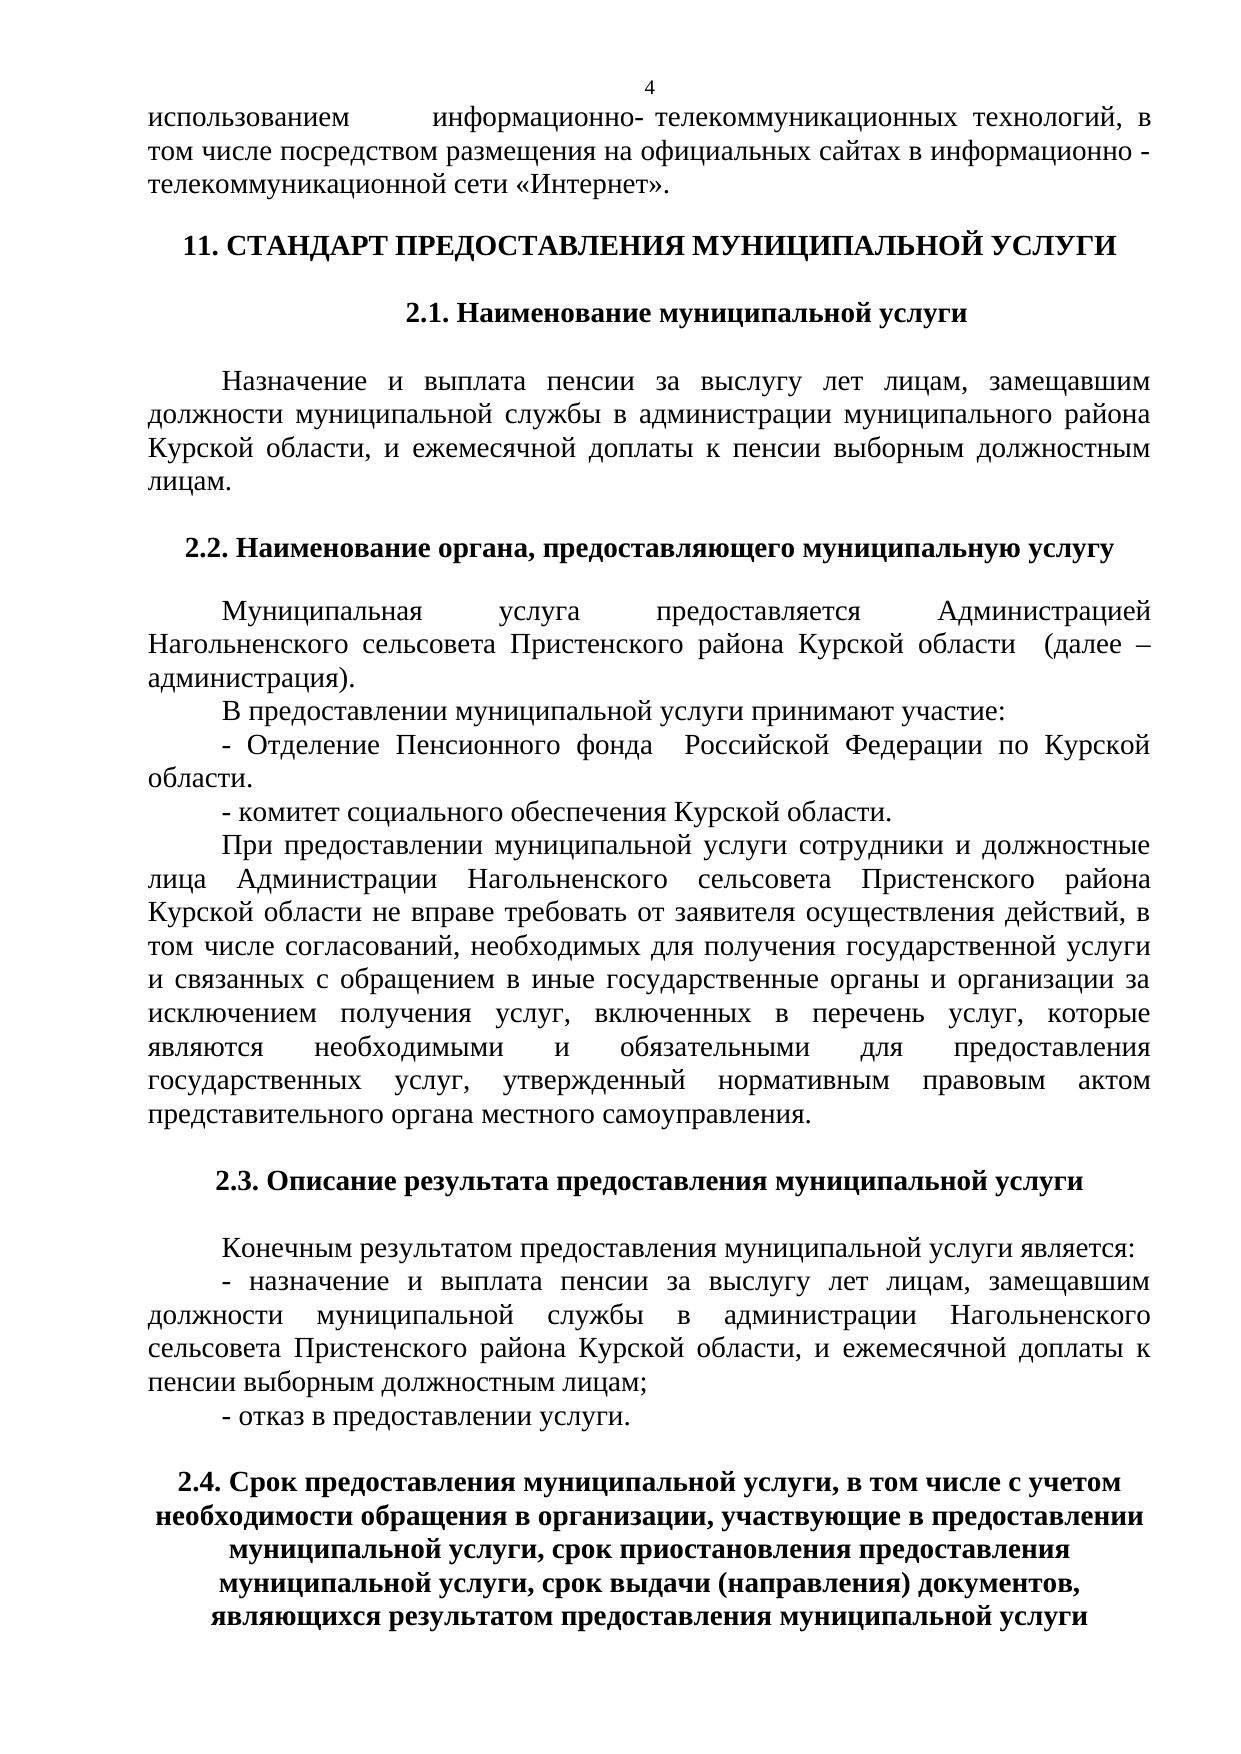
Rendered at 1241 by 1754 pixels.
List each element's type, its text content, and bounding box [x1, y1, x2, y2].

text Назначение и выплата пенсии за выслугу лет лицам, замещавшим должности муниципальной службы в администрации муниципального района Курской области, и ежемесячной доплаты к пенсии выборным должностным лицам. [148, 363, 1152, 497]
text - отказ в предоставлении услуги. [148, 1398, 1152, 1431]
text В предоставлении муниципальной услуги принимают участие: [148, 693, 1152, 727]
text 2.2. Наименование органа, предоставляющего муниципальную услугу [148, 530, 1152, 564]
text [148, 99, 1152, 200]
text При предоставлении муниципальной услуги сотрудники и должностные лица Администрации Нагольненского сельсовета Пристенского района Курской области не вправе требовать от заявителя осуществления действий, в том числе согласований, необходимых для получения государственной услуги и связанных с обращением в иные государственные органы и организации за исключением получения услуг, включенных в перечень услуг, которые являются необходимыми и обязательными для предоставления государственных услуг, утвержденный нормативным правовым актом представительного органа местного самоуправления. [148, 827, 1152, 1129]
text - комитет социального обеспечения Курской области. [148, 794, 1152, 827]
text 2.1. Наименование муниципальной услуги [148, 296, 1152, 329]
text Муниципальная услуга предоставляется Администрацией Нагольненского сельсовета Пристенского района Курской области (далее – администрация). [148, 593, 1152, 693]
text 2.3. Описание результата предоставления муниципальной услуги [148, 1163, 1152, 1196]
text 11. СТАНДАРТ ПРЕДОСТАВЛЕНИЯ МУНИЦИПАЛЬНОЙ УСЛУГИ [148, 228, 1152, 262]
text Конечным результатом предоставления муниципальной услуги является: [148, 1230, 1152, 1263]
text - назначение и выплата пенсии за выслугу лет лицам, замещавшим должности муниципальной службы в администрации Нагольненского сельсовета Пристенского района Курской области, и ежемесячной доплаты к пенсии выборным должностным лицам; [148, 1263, 1152, 1398]
text - Отделение Пенсионного фонда Российской Федерации по Курской области. [148, 727, 1152, 794]
text 2.4. Срок предоставления муниципальной услуги, в том числе с учетом необходимости обращения в организации, участвующие в предоставлении муниципальной услуги, срок приостановления предоставления муниципальной услуги, срок выдачи (направления) документов, являющихся результатом предоставления муниципальной услуги [148, 1464, 1152, 1632]
